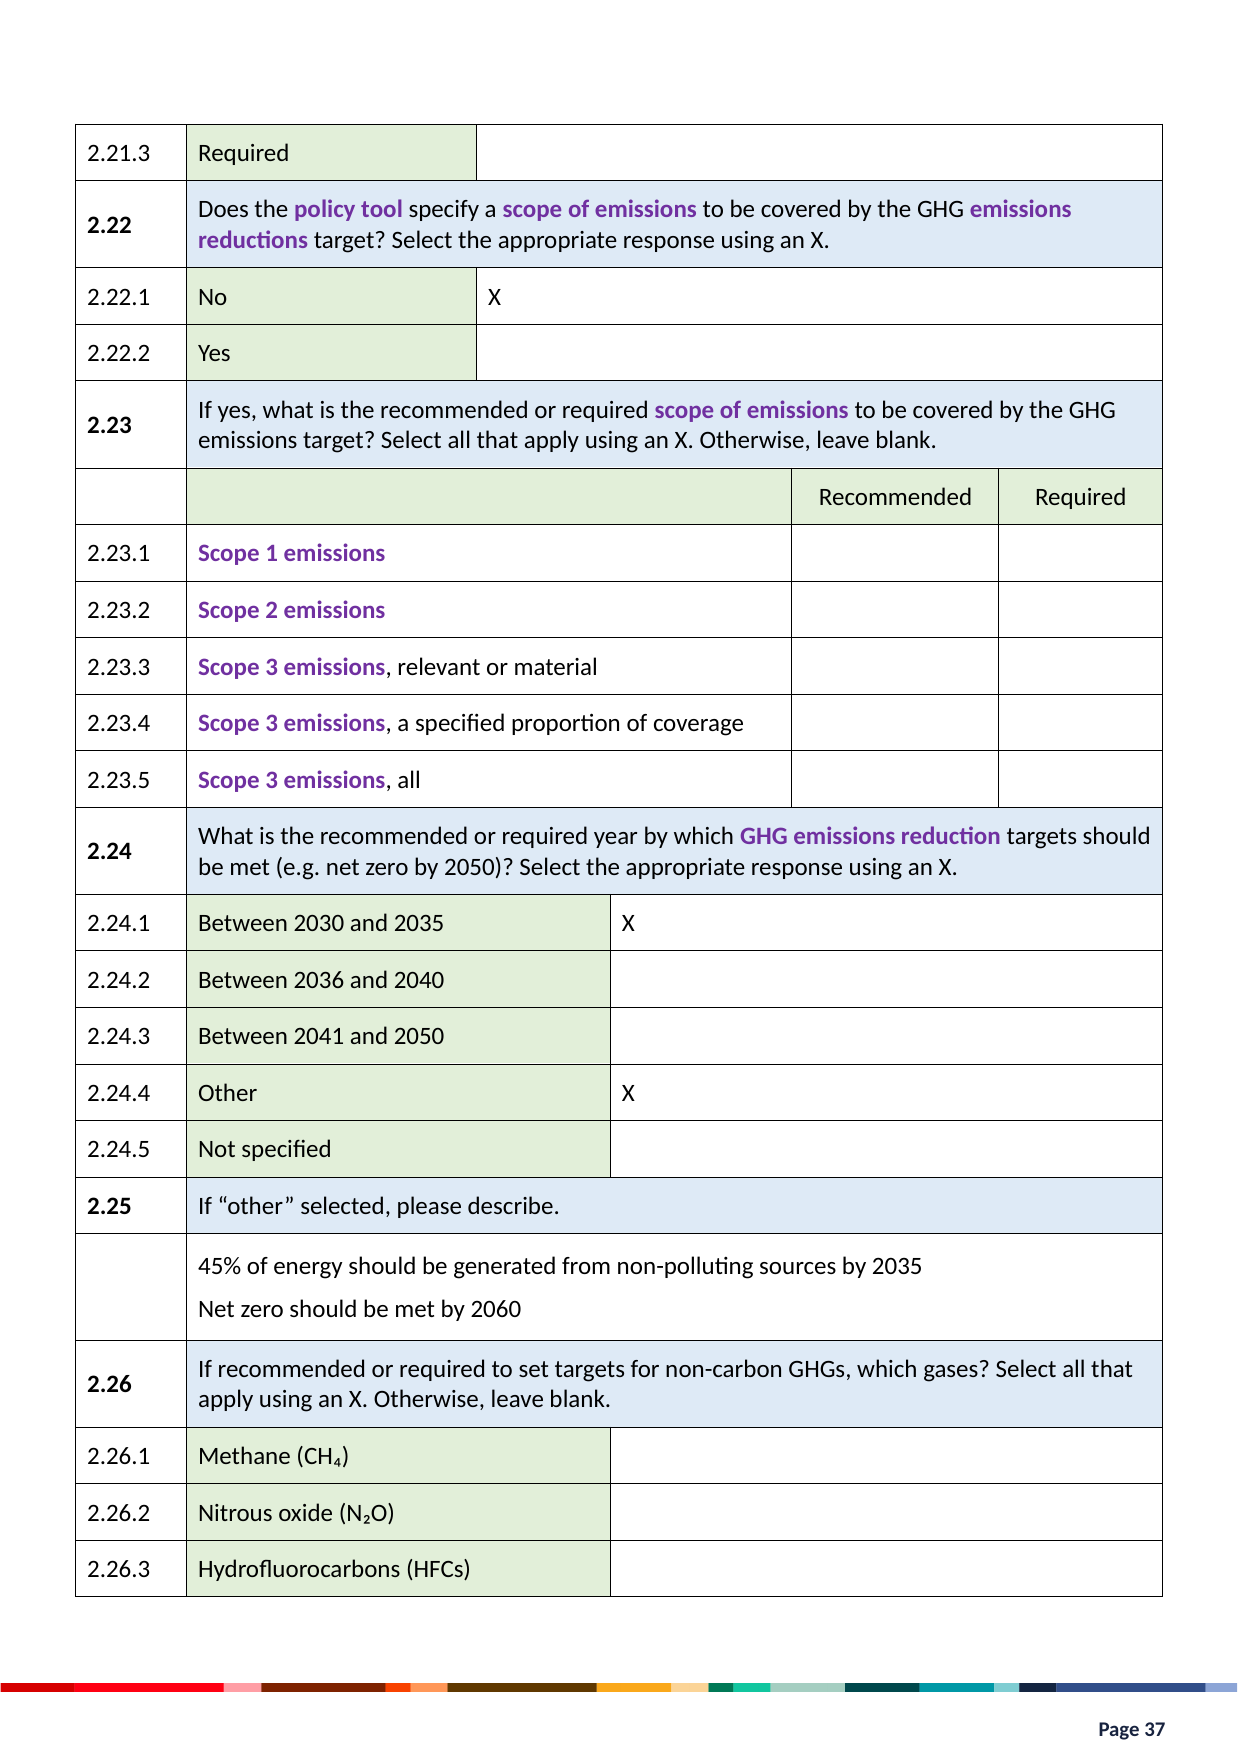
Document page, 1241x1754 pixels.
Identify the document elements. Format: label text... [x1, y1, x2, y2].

table_cell 2.24.2 [76, 951, 186, 1007]
table_cell [611, 951, 1162, 1007]
table_cell Scope 3 emissions, relevant or material [187, 638, 791, 694]
table_cell If recommended or required to set targets for non-carbon GHGs, which gases? Select all that apply using an X. Otherwise, leave blank. [187, 1341, 1162, 1427]
table_cell [187, 469, 791, 524]
table_cell [999, 695, 1162, 750]
table_cell Scope 1 emissions [187, 525, 791, 581]
table_cell If yes, what is the recommended or required scope of emissions to be covered by the GHG emissions target? Select all that apply using an X. Otherwise, leave blank. [187, 381, 1162, 467]
table_cell Nitrous oxide (N₂O) [187, 1484, 610, 1540]
table_cell No [187, 268, 476, 324]
table_cell Between 2030 and 2035 [187, 895, 610, 950]
table_cell [611, 1484, 1162, 1540]
table_cell Hydrofluorocarbons (HFCs) [187, 1541, 610, 1596]
table_cell 2.22.1 [76, 268, 186, 324]
table_cell Scope 3 emissions, all [187, 751, 791, 807]
table_cell 2.24.5 [76, 1121, 186, 1177]
table_cell 2.26 [76, 1341, 186, 1427]
table_cell Methane (CH₄) [187, 1428, 610, 1483]
table_cell 2.23.4 [76, 695, 186, 750]
table_cell [611, 1121, 1162, 1177]
table_cell 2.26.1 [76, 1428, 186, 1483]
picture [0, 1683, 1236, 1692]
table_cell 2.24.4 [76, 1065, 186, 1120]
table_cell [611, 1428, 1162, 1483]
table_cell [611, 1008, 1162, 1063]
table_cell [477, 325, 1162, 380]
table_cell Between 2041 and 2050 [187, 1008, 610, 1063]
table_cell Other [187, 1065, 610, 1120]
table_cell Between 2036 and 2040 [187, 951, 610, 1007]
table_cell If “other” selected, please describe. [187, 1178, 1162, 1233]
table_cell 2.22.2 [76, 325, 186, 380]
table_cell [999, 751, 1162, 807]
table_cell X [477, 268, 1162, 324]
table_cell [611, 1541, 1162, 1596]
table_cell [999, 525, 1162, 581]
table_cell [76, 1234, 186, 1339]
table_cell 2.26.3 [76, 1541, 186, 1596]
table_cell 2.21.3 [76, 125, 186, 180]
table_cell 2.23.5 [76, 751, 186, 807]
table_cell [477, 125, 1162, 180]
table_cell 2.23.1 [76, 525, 186, 581]
table_cell Recommended [792, 469, 998, 524]
table_cell 45% of energy should be generated from non-polluting sources by 2035 Net zero should be met by 2060 [187, 1234, 1162, 1339]
table_cell [792, 582, 998, 637]
table_cell Scope 2 emissions [187, 582, 791, 637]
table_cell 2.23 [76, 381, 186, 467]
table_cell 2.23.3 [76, 638, 186, 694]
table_cell Not specified [187, 1121, 610, 1177]
table_cell X [611, 1065, 1162, 1120]
table_cell [792, 751, 998, 807]
table_cell What is the recommended or required year by which GHG emissions reduction targets should be met (e.g. net zero by 2050)? Select the appropriate response using an X. [187, 808, 1162, 894]
table_cell 2.22 [76, 181, 186, 267]
table_cell 2.23.2 [76, 582, 186, 637]
table_cell 2.24.1 [76, 895, 186, 950]
table_cell [999, 638, 1162, 694]
table_cell [76, 469, 186, 524]
table_cell 2.25 [76, 1178, 186, 1233]
table_cell 2.24.3 [76, 1008, 186, 1063]
table_cell 2.24 [76, 808, 186, 894]
table_cell Required [187, 125, 476, 180]
table_cell Does the policy tool specify a scope of emissions to be covered by the GHG emissions reductions target? Select the appropriate response using an X. [187, 181, 1162, 267]
table_cell [792, 525, 998, 581]
table_cell Yes [187, 325, 476, 380]
table_cell [792, 695, 998, 750]
table_cell [792, 638, 998, 694]
table_cell 2.26.2 [76, 1484, 186, 1540]
table_cell [999, 582, 1162, 637]
table_cell Required [999, 469, 1162, 524]
table_cell X [611, 895, 1162, 950]
table_cell Scope 3 emissions, a specified proportion of coverage [187, 695, 791, 750]
